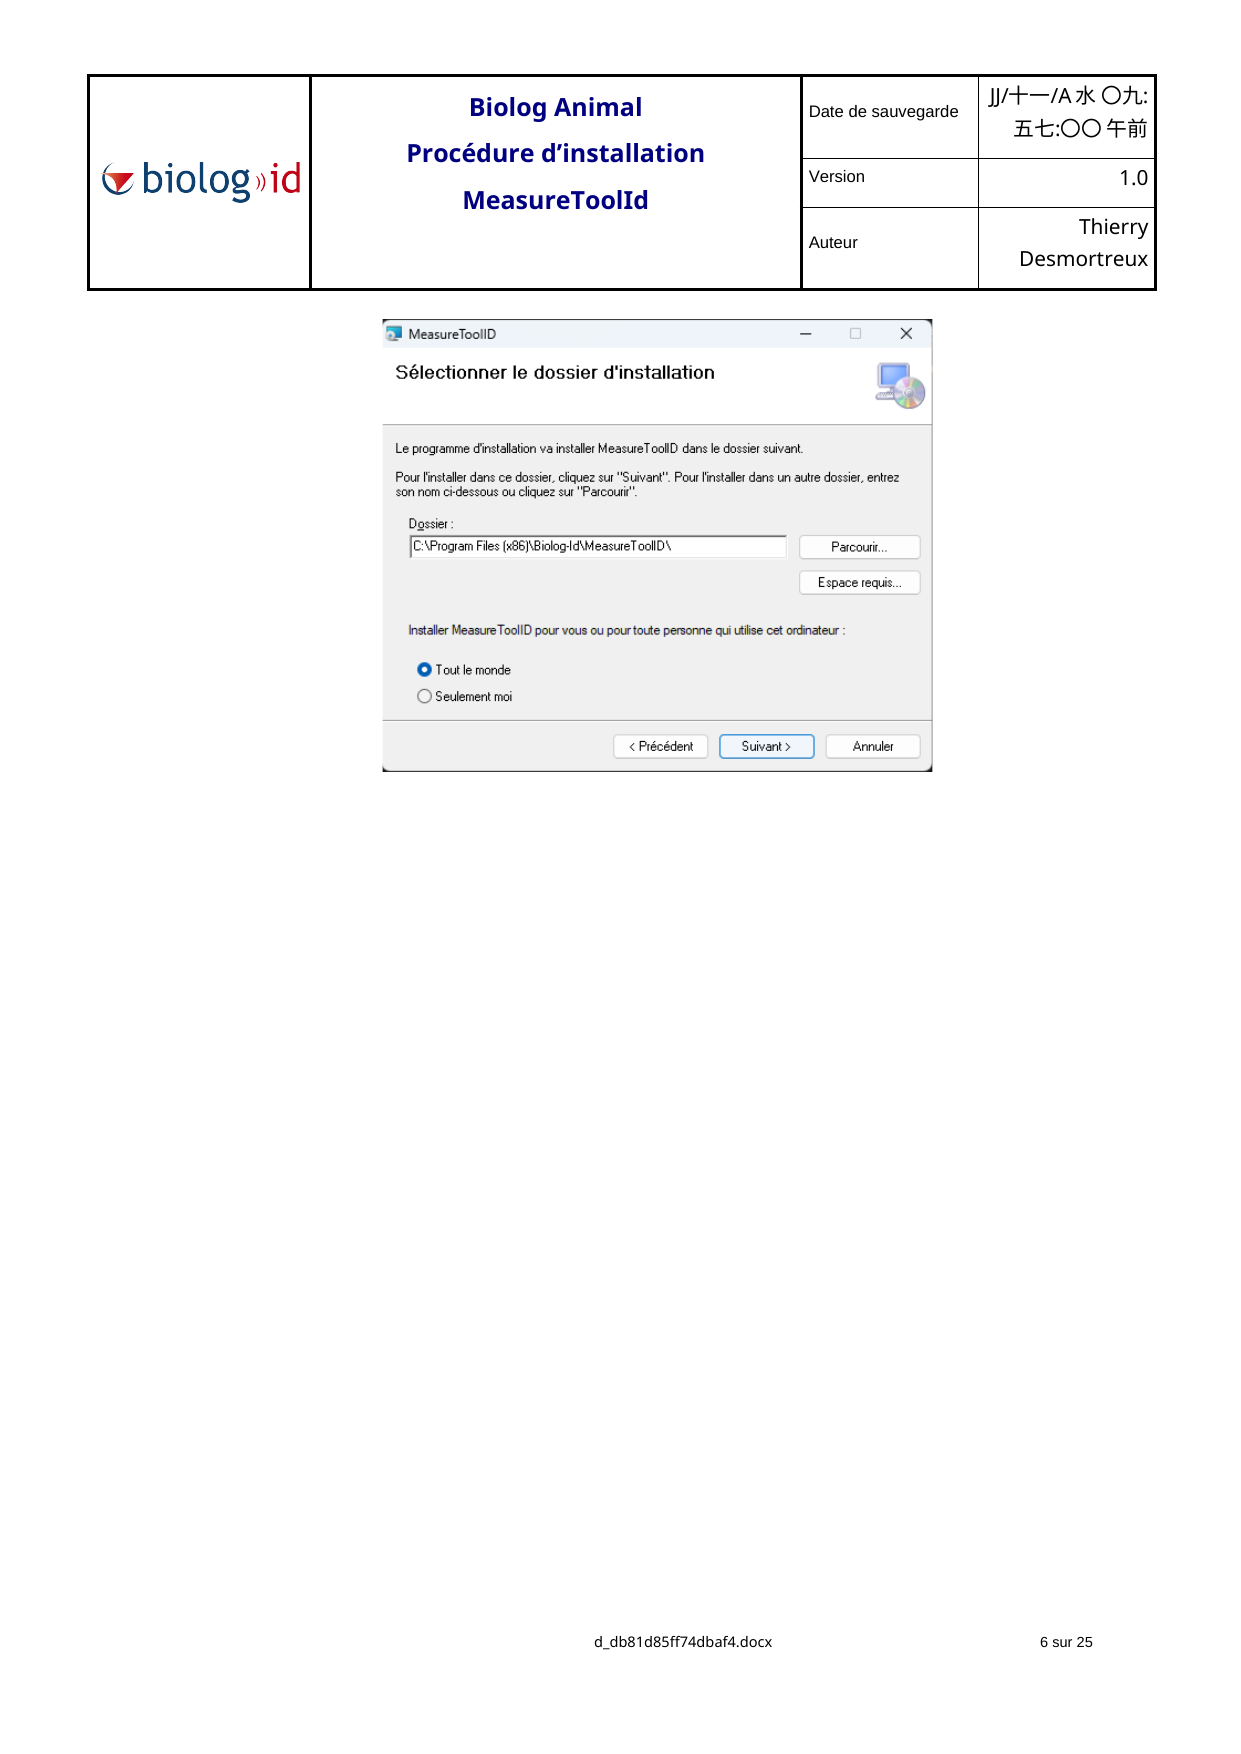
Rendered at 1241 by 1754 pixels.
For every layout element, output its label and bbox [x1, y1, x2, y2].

picture [95, 162, 300, 203]
picture [382, 319, 933, 772]
